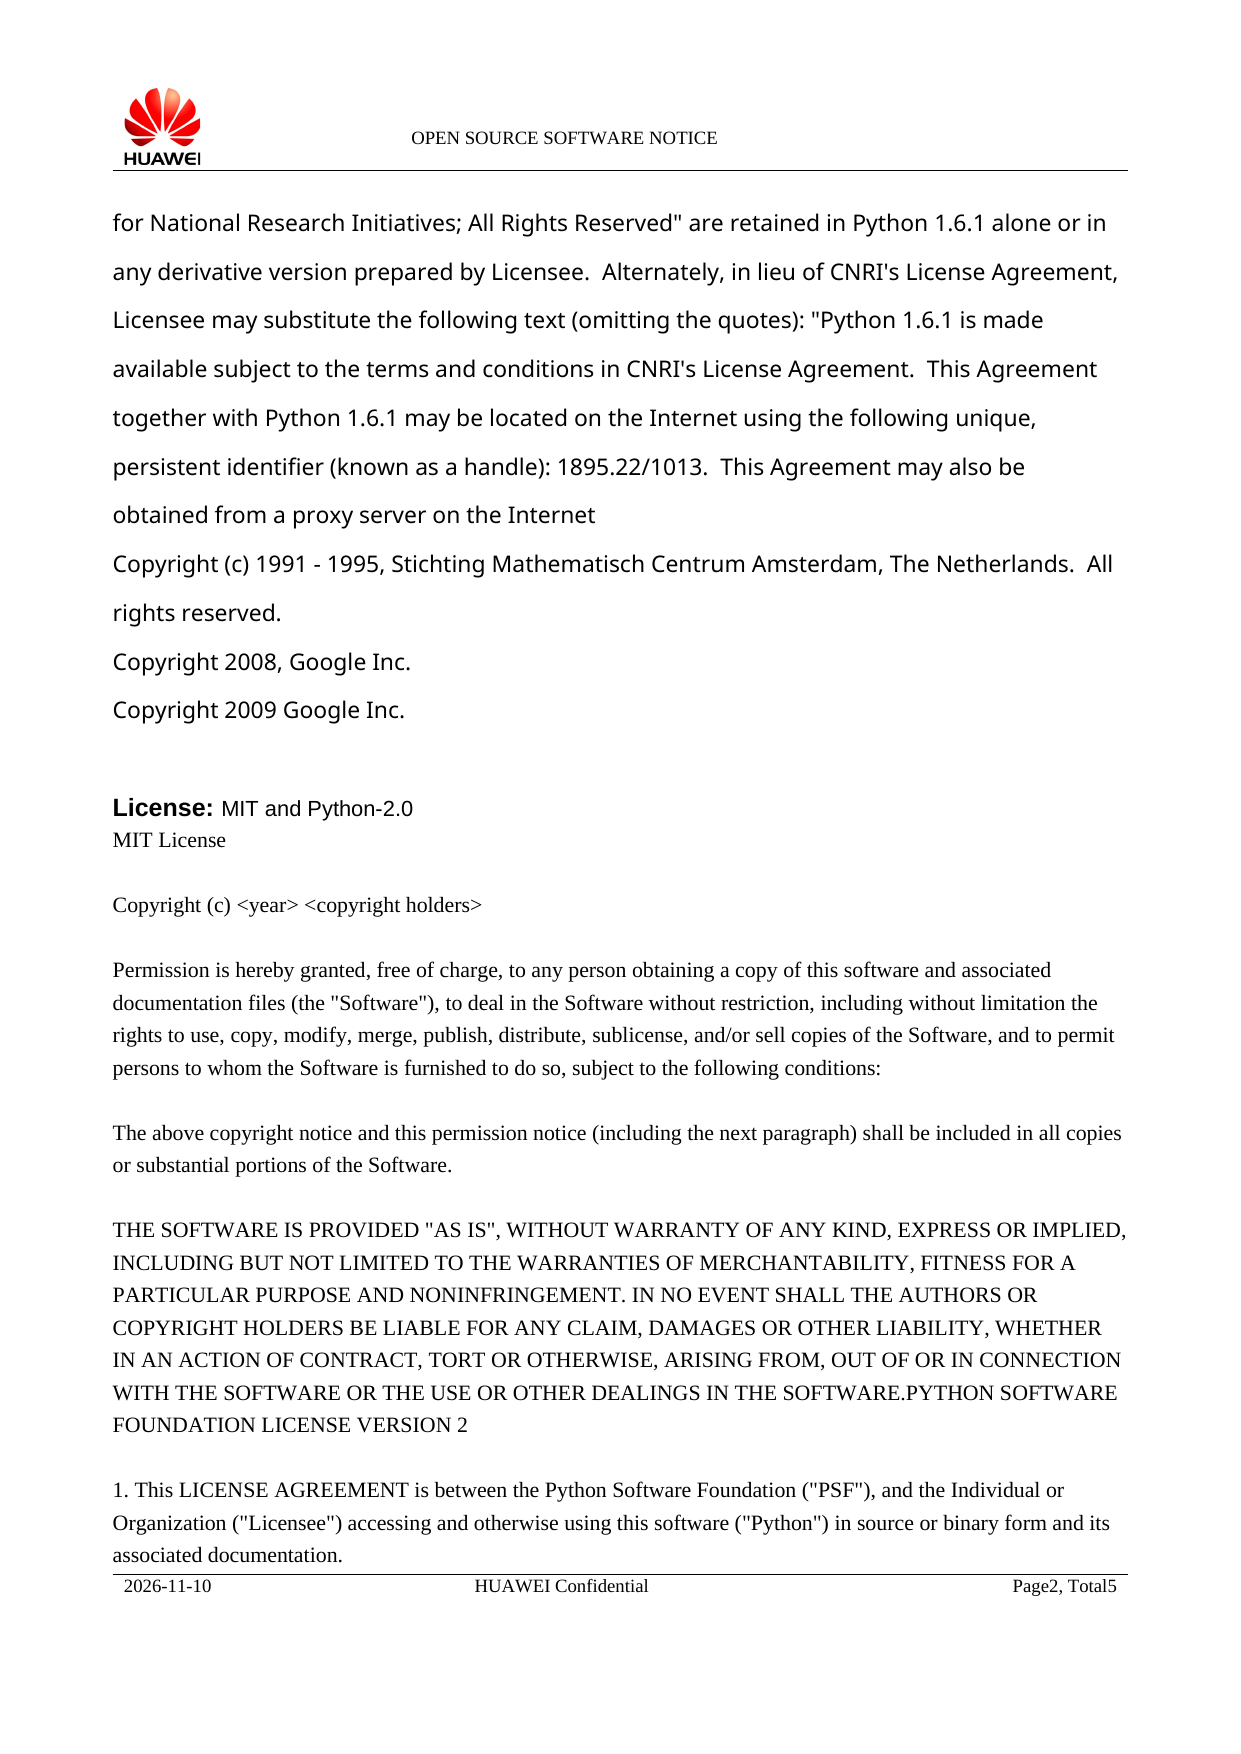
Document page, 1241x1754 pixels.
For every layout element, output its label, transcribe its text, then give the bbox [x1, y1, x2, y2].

text License: MIT and Python-2.0 [112, 791, 1128, 824]
picture [124, 88, 201, 165]
